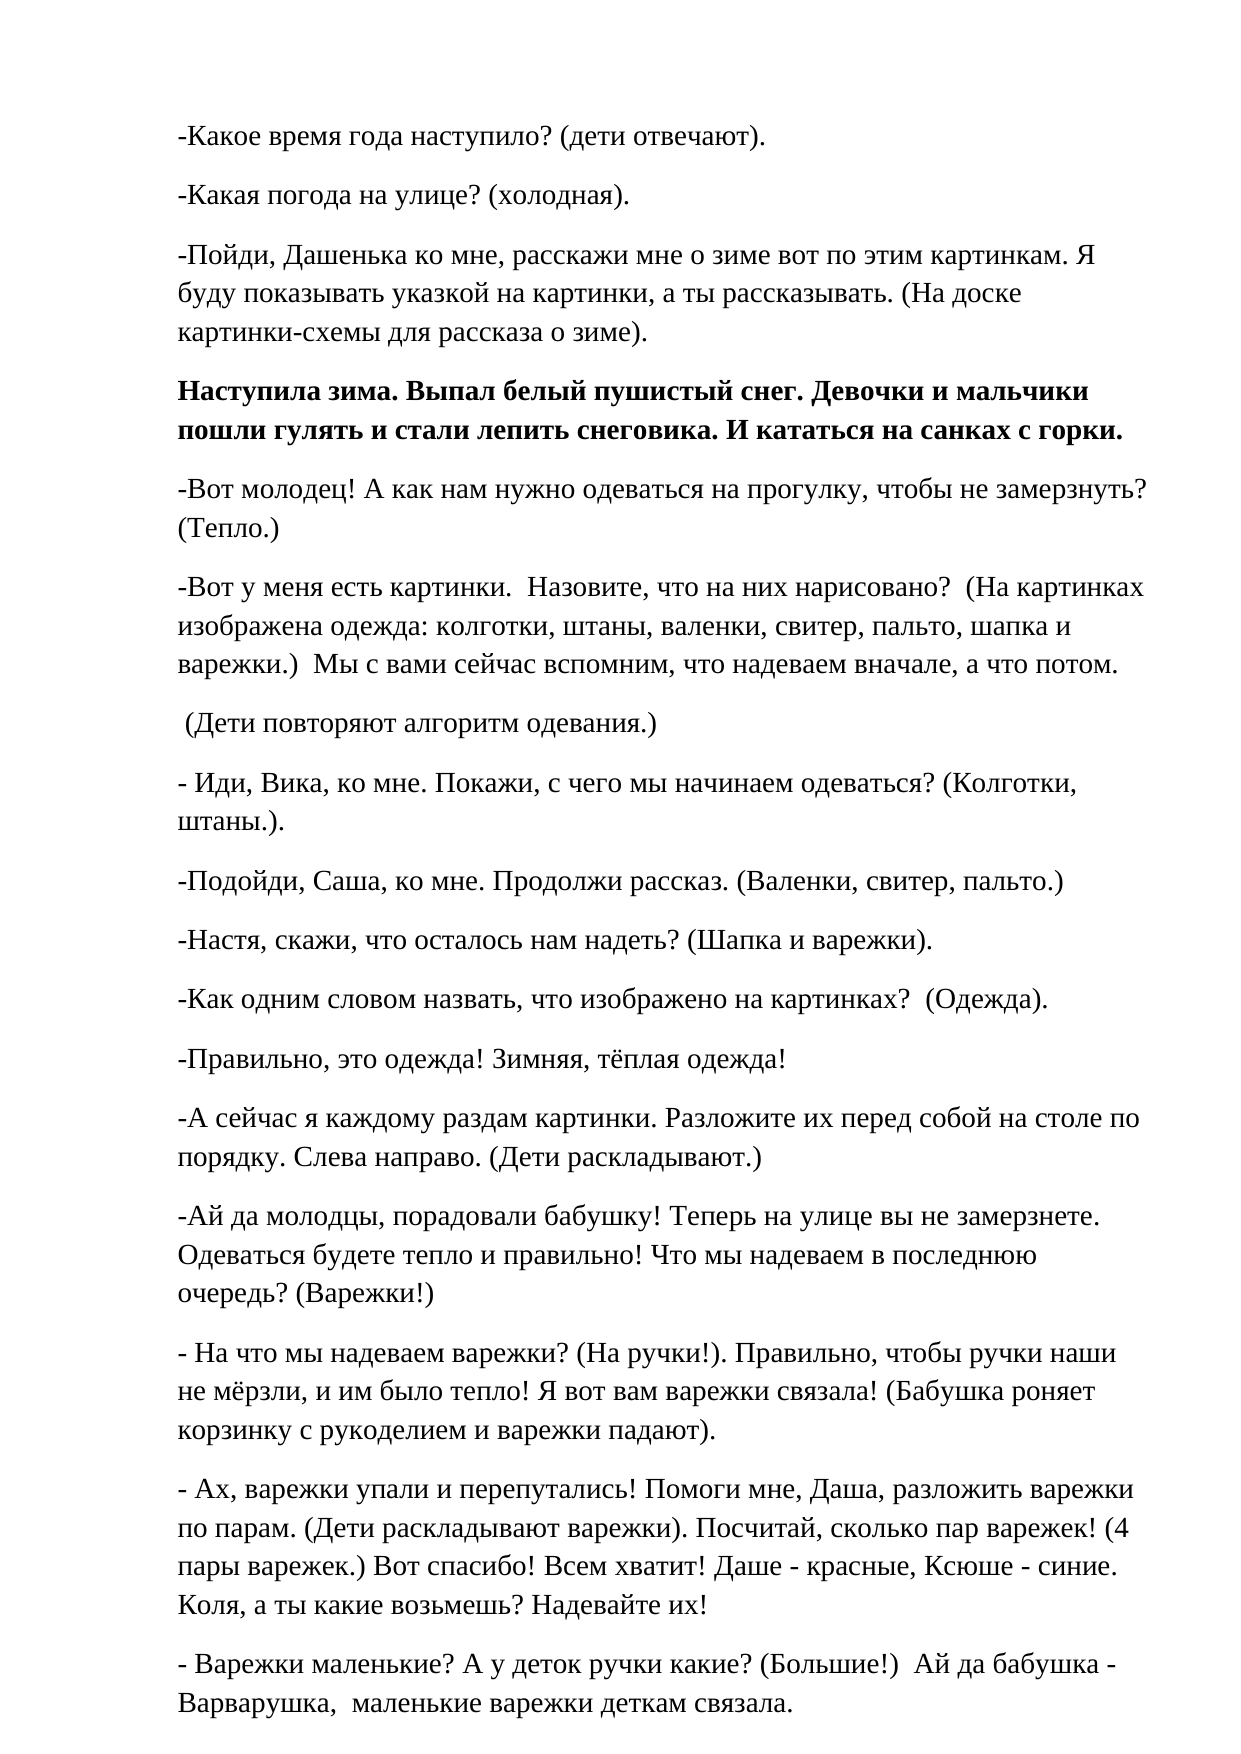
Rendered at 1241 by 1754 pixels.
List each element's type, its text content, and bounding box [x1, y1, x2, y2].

text -Какая погода на улице? (холодная). [177, 177, 1152, 211]
text - На что мы надеваем варежки? (На ручки!). Правильно, чтобы ручки наши не мёрзли, и им было тепло! Я вот вам варежки связала! (Бабушка роняет корзинку с рукоделием и варежки падают). [177, 1335, 1152, 1445]
text -Правильно, это одежда! Зимняя, тёплая одежда! [177, 1041, 1152, 1074]
text -Какое время года наступило? (дети отвечают). [177, 118, 1152, 152]
text -Пойди, Дашенька ко мне, расскажи мне о зиме вот по этим картинкам. Я буду показывать указкой на картинки, а ты рассказывать. (На доске картинки-схемы для рассказа о зиме). [177, 237, 1152, 347]
text Наступила зима. Выпал белый пушистый снег. Девочки и мальчики пошли гулять и стали лепить снеговика. И кататься на санках с горки. [177, 373, 1152, 445]
text -А сейчас я каждому раздам картинки. Разложите их перед собой на столе по порядку. Слева направо. (Дети раскладывают.) [177, 1100, 1152, 1172]
text -Настя, скажи, что осталось нам надеть? (Шапка и варежки). [177, 922, 1152, 956]
text (Дети повторяют алгоритм одевания.) [177, 706, 1152, 739]
text -Ай да молодцы, порадовали бабушку! Теперь на улице вы не замерзнете. Одеваться будете тепло и правильно! Что мы надеваем в последнюю очередь? (Варежки!) [177, 1198, 1152, 1309]
text -Как одним словом назвать, что изображено на картинках? (Одежда). [177, 982, 1152, 1015]
text -Вот у меня есть картинки. Назовите, что на них нарисовано? (На картинках изображена одежда: колготки, штаны, валенки, свитер, пальто, шапка и варежки.) Мы с вами сейчас вспомним, что надеваем вначале, а что потом. [177, 569, 1152, 680]
text - Иди, Вика, ко мне. Покажи, с чего мы начинаем одеваться? (Колготки, штаны.). [177, 765, 1152, 837]
text -Подойди, Саша, ко мне. Продолжи рассказ. (Валенки, свитер, пальто.) [177, 863, 1152, 896]
text - Ах, варежки упали и перепутались! Помоги мне, Даша, разложить варежки по парам. (Дети раскладывают варежки). Посчитай, сколько пар варежек! (4 пары варежек.) Вот спасибо! Всем хватит! Даше - красные, Ксюше - синие. Коля, а ты какие возьмешь? Надевайте их! [177, 1471, 1152, 1620]
text - Варежки маленькие? А у деток ручки какие? (Большие!) Ай да бабушка -Варварушка, маленькие варежки деткам связала. [177, 1646, 1152, 1718]
text -Вот молодец! А как нам нужно одеваться на прогулку, чтобы не замерзнуть? (Тепло.) [177, 471, 1152, 543]
